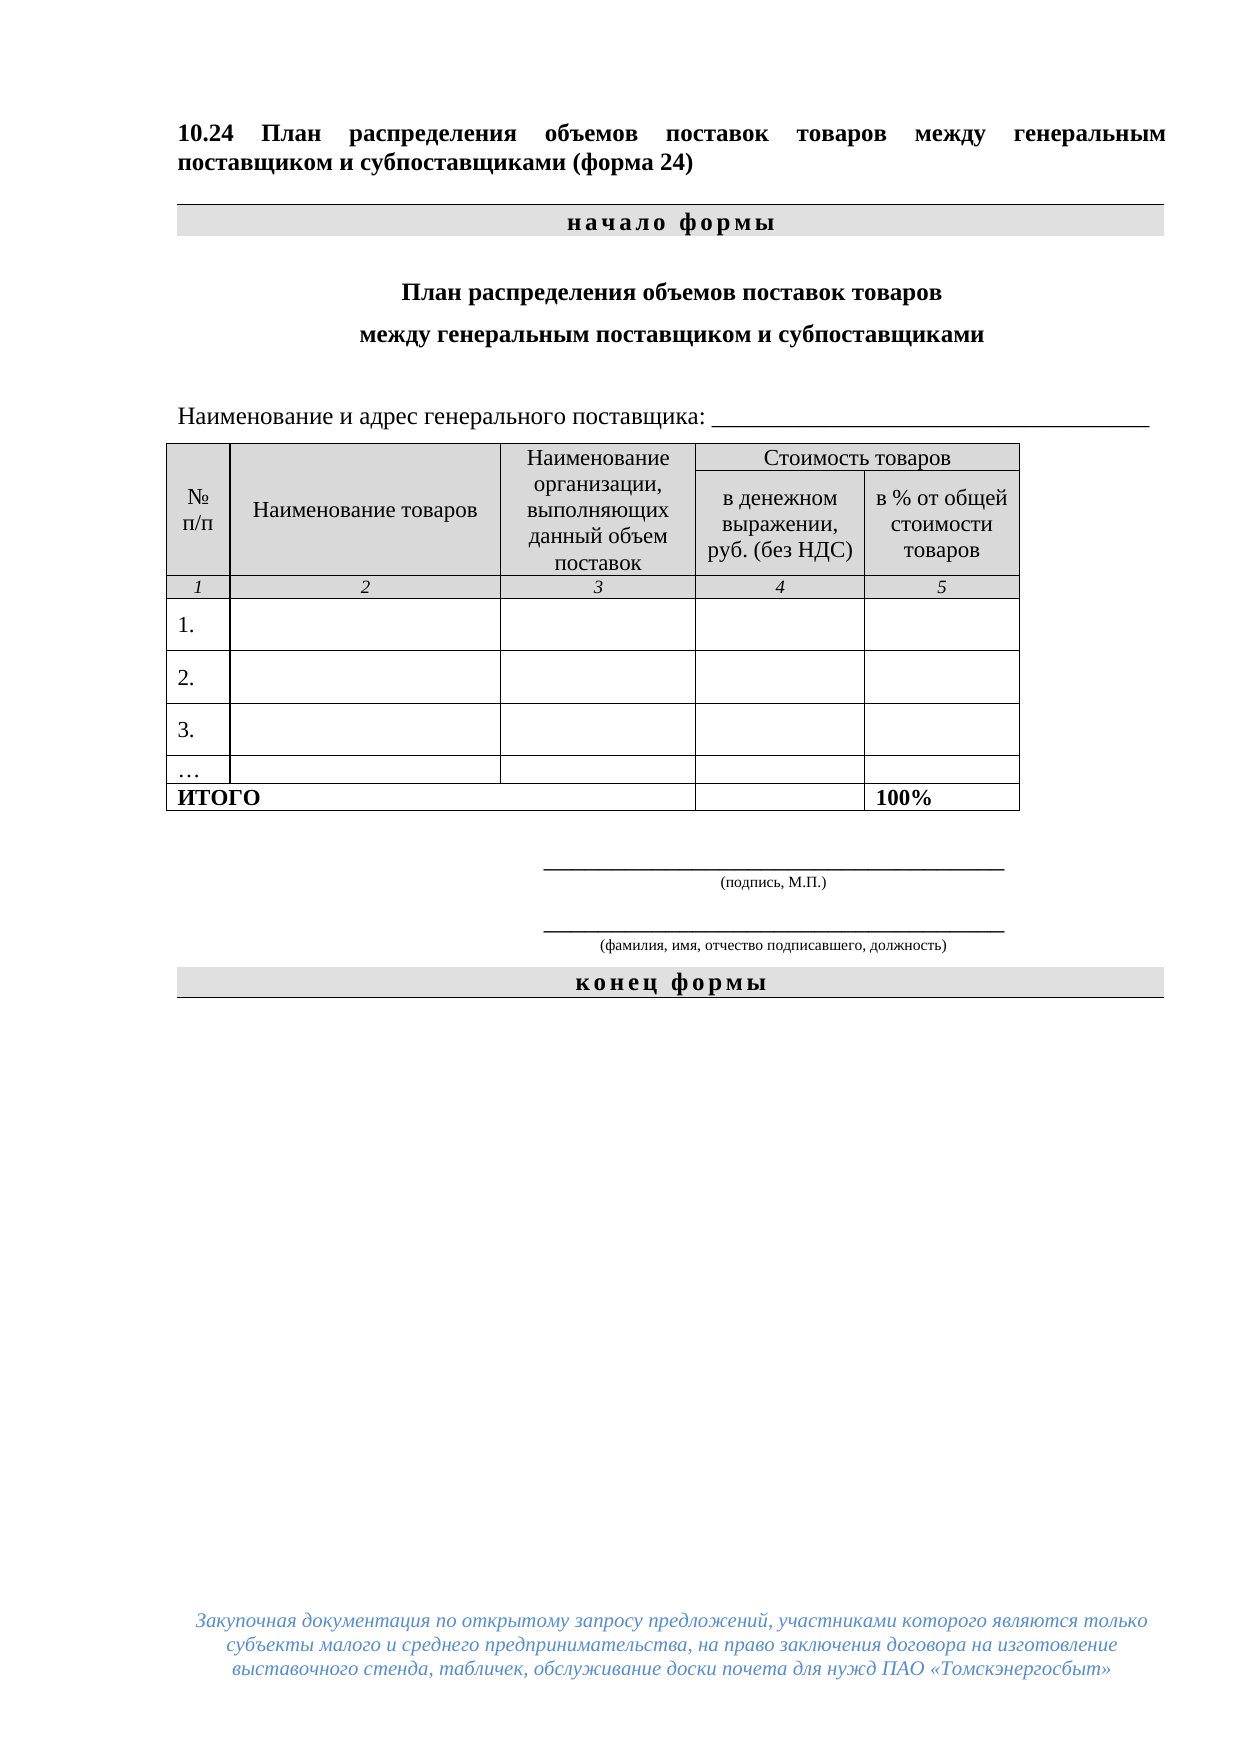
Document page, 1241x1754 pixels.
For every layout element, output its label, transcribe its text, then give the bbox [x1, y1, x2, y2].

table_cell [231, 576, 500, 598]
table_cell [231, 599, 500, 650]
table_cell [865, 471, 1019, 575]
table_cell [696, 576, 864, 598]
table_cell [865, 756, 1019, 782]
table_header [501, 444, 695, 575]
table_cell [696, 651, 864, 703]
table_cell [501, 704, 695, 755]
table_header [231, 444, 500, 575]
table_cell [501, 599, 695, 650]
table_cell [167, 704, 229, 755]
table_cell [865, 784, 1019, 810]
text конец формы [177, 967, 1164, 997]
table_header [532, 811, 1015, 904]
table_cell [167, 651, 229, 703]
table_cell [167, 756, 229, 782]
text Наименование и адрес генерального поставщика: ___________________________________ [177, 401, 1167, 430]
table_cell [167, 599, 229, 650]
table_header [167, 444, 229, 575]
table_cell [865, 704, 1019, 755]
text между генеральным поставщиком и субпоставщиками [177, 319, 1167, 347]
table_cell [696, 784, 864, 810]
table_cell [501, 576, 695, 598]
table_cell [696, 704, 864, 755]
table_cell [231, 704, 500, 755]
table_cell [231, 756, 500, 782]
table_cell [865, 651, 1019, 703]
text начало формы [177, 205, 1164, 236]
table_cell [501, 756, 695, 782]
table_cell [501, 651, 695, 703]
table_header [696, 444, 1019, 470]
text 10.24 План распределения объемов поставок товаров между генеральным поставщиком и субпоставщиками (форма 24) [177, 118, 1167, 176]
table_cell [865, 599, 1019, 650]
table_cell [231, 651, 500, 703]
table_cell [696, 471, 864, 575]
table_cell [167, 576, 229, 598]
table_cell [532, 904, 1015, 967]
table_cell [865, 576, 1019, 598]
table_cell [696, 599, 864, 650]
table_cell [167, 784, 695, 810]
text План распределения объемов поставок товаров [177, 277, 1167, 306]
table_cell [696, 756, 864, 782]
